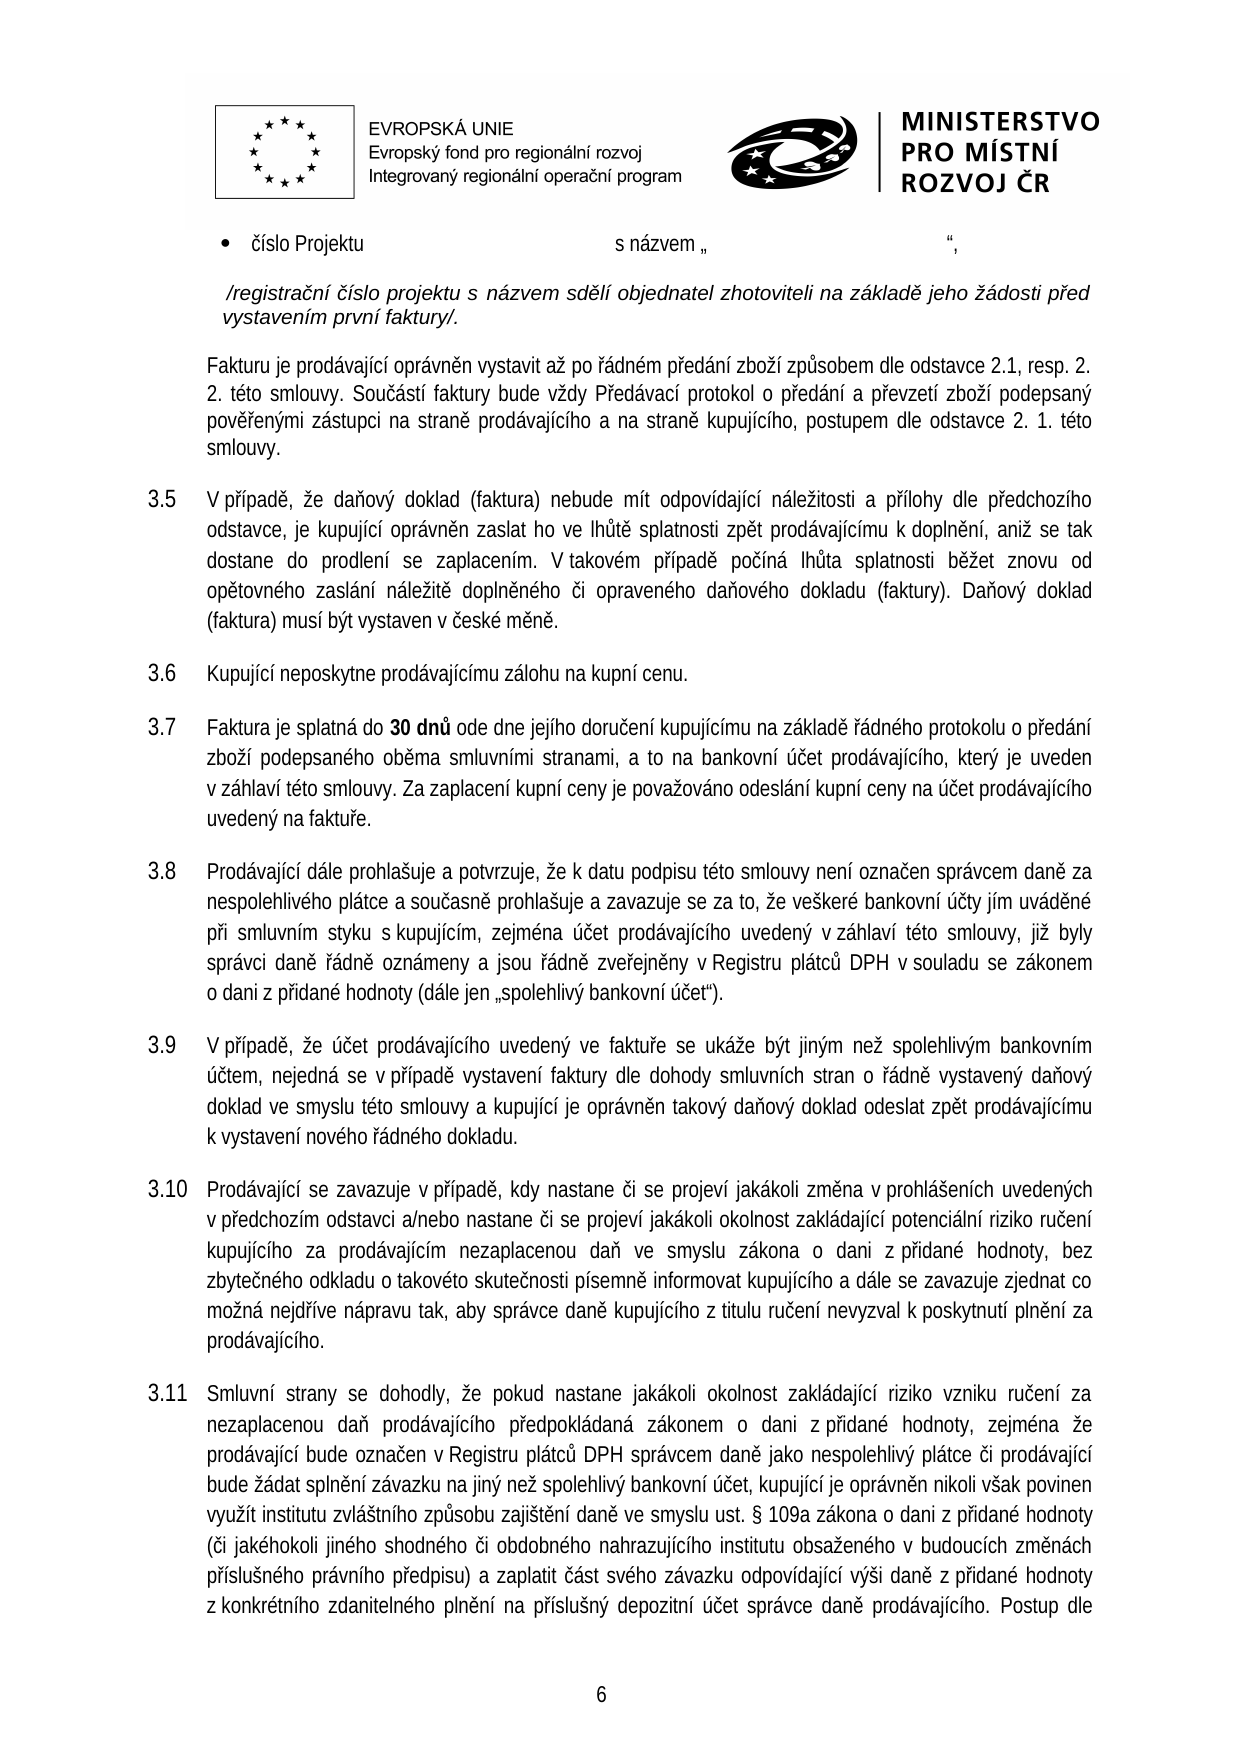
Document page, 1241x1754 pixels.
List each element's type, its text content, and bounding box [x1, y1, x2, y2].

text /registrační číslo projektu s názvem sdělí objednatel zhotoviteli na základě jeho žádosti před vystavením první faktury/. [185, 281, 1093, 328]
list Prodávající dále prohlašuje a potvrzuje, že k datu podpisu této smlouvy není označen správcem daně za nespolehlivého plátce a současně prohlašuje a zavazuje se za to, že veškeré bankovní účty jím uváděné při smluvním styku s kupujícím, zejména účet prodávajícího uvedený v záhlaví této smlouvy, již byly správci daně řádně oznámeny a jsou řádně zveřejněny v Registru plátců DPH v souladu se zákonem o dani z přidané hodnoty (dále jen „spolehlivý bankovní účet“). [148, 856, 1093, 1005]
list V případě, že účet prodávajícího uvedený ve faktuře se ukáže být jiným než spolehlivým bankovním účtem, nejedná se v případě vystavení faktury dle dohody smluvních stran o řádně vystavený daňový doklad ve smyslu této smlouvy a kupující je oprávněn takový daňový doklad odeslat zpět prodávajícímu k vystavení nového řádného dokladu. [148, 1030, 1093, 1149]
picture [184, 73, 1130, 230]
list V případě, že daňový doklad (faktura) nebude mít odpovídající náležitosti a přílohy dle předchozího odstavce, je kupující oprávněn zaslat ho ve lhůtě splatnosti zpět prodávajícímu k doplnění, aniž se tak dostane do prodlení se zaplacením. V takovém případě počíná lhůta splatnosti běžet znovu od opětovného zaslání náležitě doplněného či opraveného daňového dokladu (faktury). Daňový doklad (faktura) musí být vystaven v české měně. [148, 484, 1093, 633]
list Kupující neposkytne prodávajícímu zálohu na kupní cenu. [148, 658, 1093, 687]
list číslo Projektu s názvem „ “, [221, 230, 1093, 256]
text Fakturu je prodávající oprávněn vystavit až po řádném předání zboží způsobem dle odstavce 2.1, resp. 2. 2. této smlouvy. Součástí faktury bude vždy Předávací protokol o předání a převzetí zboží podepsaný pověřenými zástupci na straně prodávajícího a na straně kupujícího, postupem dle odstavce 2. 1. této smlouvy. [169, 352, 1093, 460]
list Faktura je splatná do 30 dnů ode dne jejího doručení kupujícímu na základě řádného protokolu o předání zboží podepsaného oběma smluvními stranami, a to na bankovní účet prodávajícího, který je uveden v záhlaví této smlouvy. Za zaplacení kupní ceny je považováno odeslání kupní ceny na účet prodávajícího uvedený na faktuře. [148, 712, 1093, 831]
list Prodávající se zavazuje v případě, kdy nastane či se projeví jakákoli změna v prohlášeních uvedených v předchozím odstavci a/nebo nastane či se projeví jakákoli okolnost zakládající potenciální riziko ručení kupujícího za prodávajícím nezaplacenou daň ve smyslu zákona o dani z přidané hodnoty, bez zbytečného odkladu o takovéto skutečnosti písemně informovat kupujícího a dále se zavazuje zjednat co možná nejdříve nápravu tak, aby správce daně kupujícího z titulu ručení nevyzval k poskytnutí plnění za prodávajícího. [148, 1174, 1093, 1354]
